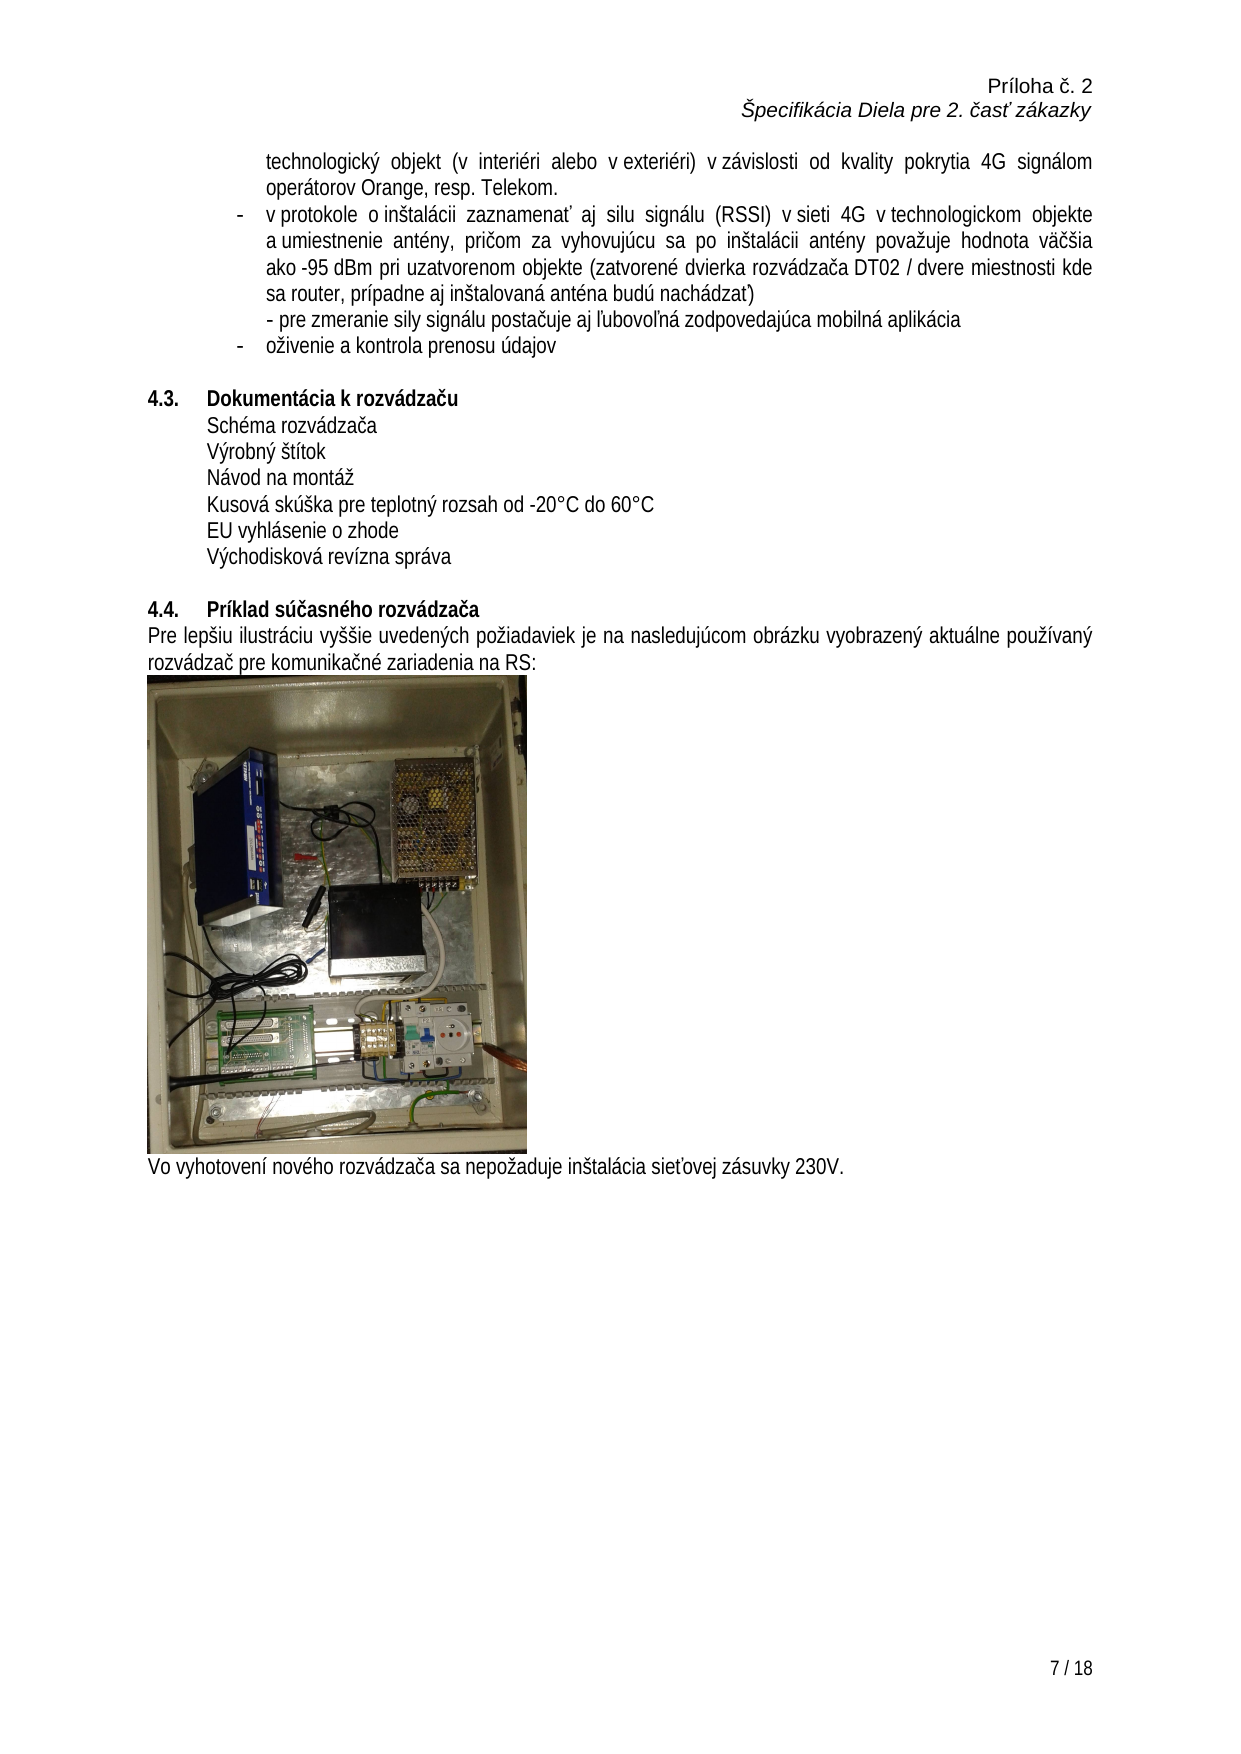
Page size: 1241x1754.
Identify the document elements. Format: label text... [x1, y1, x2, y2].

text Kusová skúška pre teplotný rozsah od -20°C do 60°C [207, 491, 1093, 517]
text Návod na montáž [207, 464, 1093, 491]
list Dokumentácia k rozvádzaču [148, 385, 1093, 412]
list oživenie a kontrola prenosu údajov [236, 332, 1093, 359]
list v protokole o inštalácii zaznamenať aj silu signálu (RSSI) v sieti 4G v technologickom objekte a umiestnenie antény, pričom za vyhovujúcu sa po inštalácii antény považuje hodnota väčšia ako -95 dBm pri uzatvorenom objekte (zatvorené dvierka rozvádzača DT02 / dvere miestnosti kde sa router, prípadne aj inštalovaná anténa budú nachádzať) [236, 201, 1093, 306]
text Výrobný štítok [207, 438, 1093, 464]
list Príklad súčasného rozvádzača [148, 596, 1093, 622]
text Pre lepšiu ilustráciu vyššie uvedených požiadaviek je na nasledujúcom obrázku vyobrazený aktuálne používaný rozvádzač pre komunikačné zariadenia na RS: [148, 622, 1093, 675]
text Vo vyhotovení nového rozvádzača sa nepožaduje inštalácia sieťovej zásuvky 230V. [148, 1153, 1093, 1180]
text Schéma rozvádzača [207, 412, 1093, 438]
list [236, 148, 1093, 201]
picture [147, 675, 527, 1154]
text Východisková revízna správa [207, 543, 1093, 570]
list pre zmeranie sily signálu postačuje aj ľubovoľná zodpovedajúca mobilná aplikácia [266, 306, 1093, 332]
text EU vyhlásenie o zhode [207, 517, 1093, 543]
